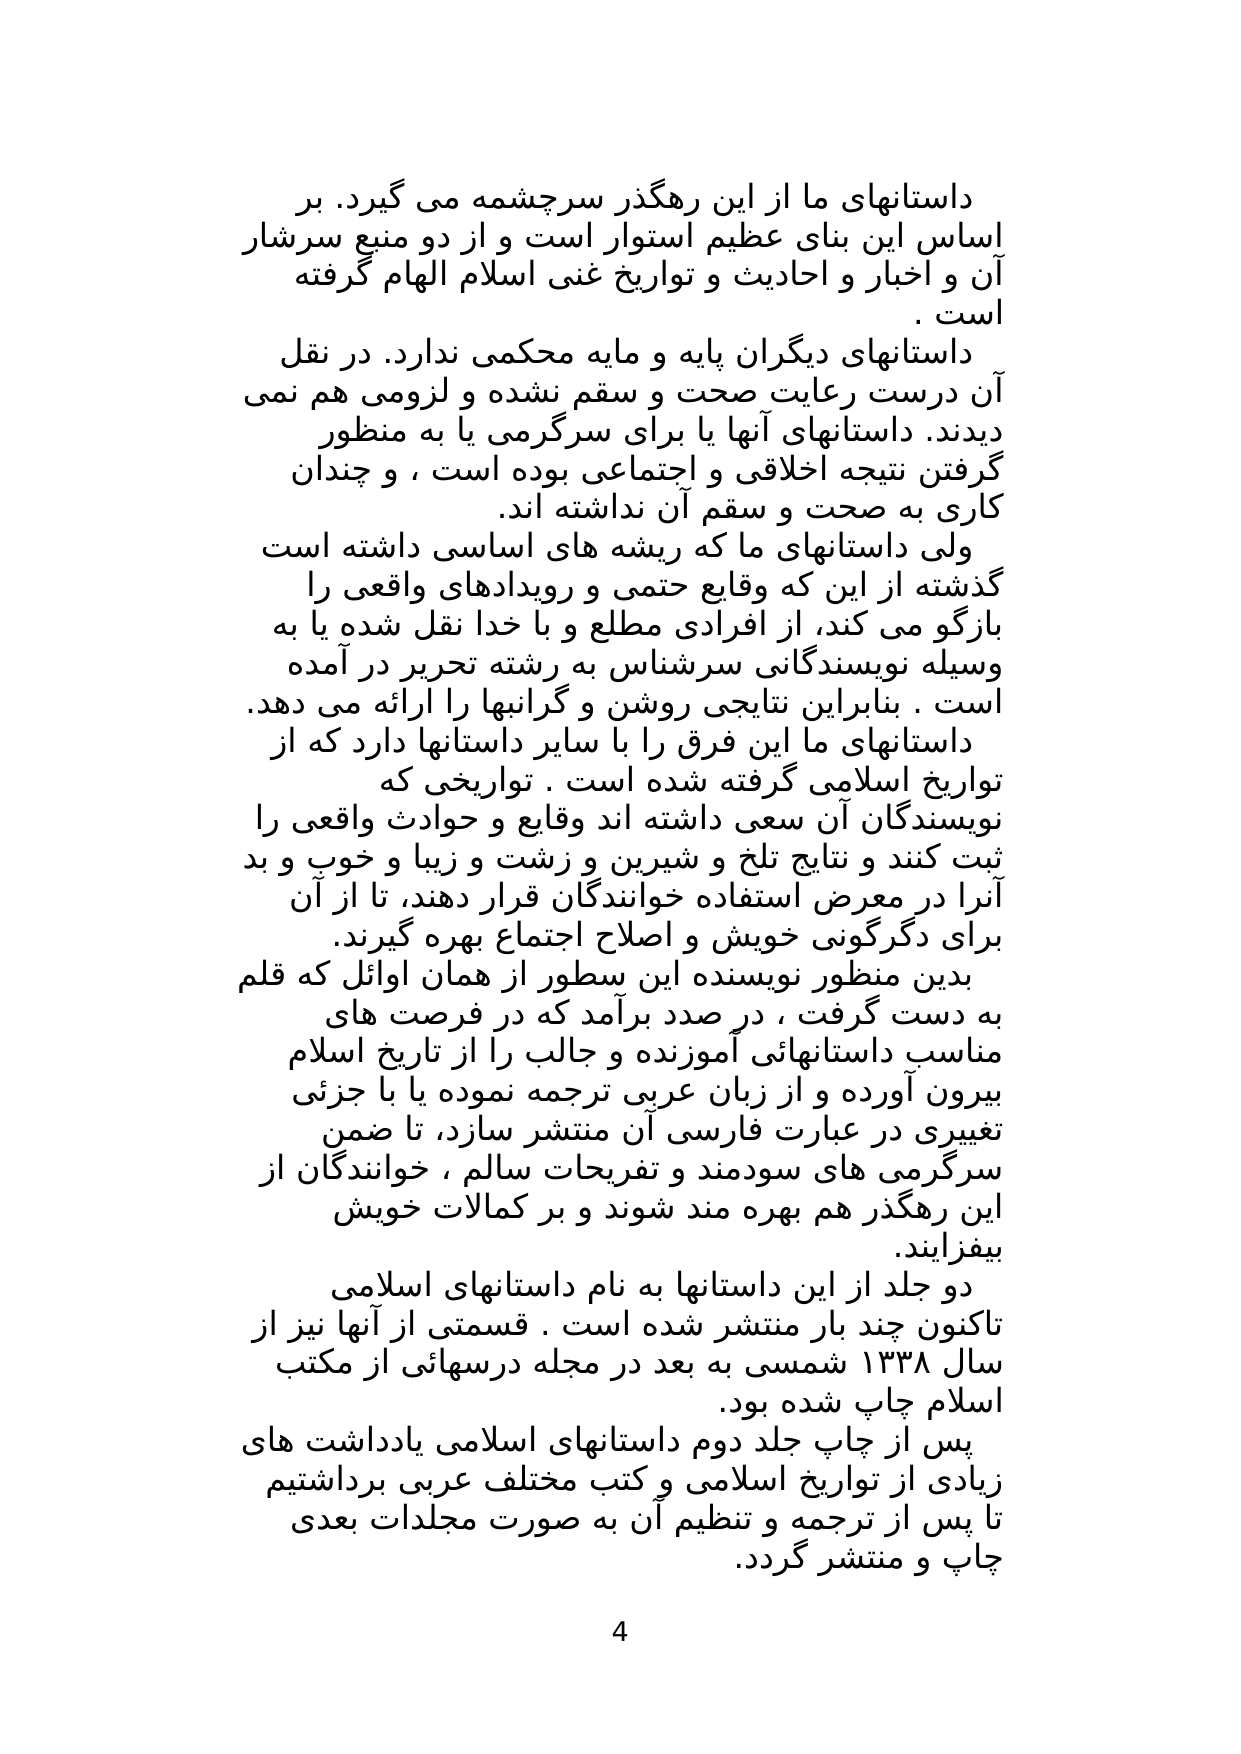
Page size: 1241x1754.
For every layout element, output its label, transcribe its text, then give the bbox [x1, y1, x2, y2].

text داستانهاى ما اين فرق را با ساير داستانها دارد كه از تواريخ اسلامى گرفته شده است . تواريخى كه نويسندگان آن سعى داشته اند وقايع و حوادث واقعى را ثبت كنند و نتايج تلخ و شيرين و زشت و زيبا و خوب و بد آنرا در معرض استفاده خوانندگان قرار دهند، تا از آن براى دگرگونى خويش و اصلاح اجتماع بهره گيرند. [236, 721, 1004, 954]
text بدين منظور نويسنده اين سطور از همان اوائل كه قلم به دست گرفت ، در صدد برآمد كه در فرصت هاى مناسب داستانهائى آموزنده و جالب را از تاريخ اسلام بيرون آورده و از زبان عربى ترجمه نموده يا با جزئى تغييرى در عبارت فارسى آن منتشر سازد، تا ضمن سرگرمى هاى سودمند و تفريحات سالم ، خوانندگان از اين رهگذر هم بهره مند شوند و بر كمالات خويش بيفزايند. [236, 954, 1004, 1265]
text دو جلد از اين داستانها به نام داستانهاى اسلامى تاكنون چند بار منتشر شده است . قسمتى از آنها نيز از سال ١٣٣٨ شمسى به بعد در مجله درسهائى از مكتب اسلام چاپ شده بود. [236, 1265, 1004, 1421]
text ولى داستانهاى ما كه ريشه هاى اساسى داشته است گذشته از اين كه وقايع حتمى و رويدادهاى واقعى را بازگو مى كند، از افرادى مطلع و با خدا نقل شده يا به وسيله نويسندگانى سرشناس به رشته تحرير در آمده است . بنابراين نتايجى روشن و گرانبها را ارائه مى دهد. [236, 527, 1004, 721]
text داستانهاى ديگران پايه و مايه محكمى ندارد. در نقل آن درست رعايت صحت و سقم نشده و لزومى هم نمى ديدند. داستانهاى آنها يا براى سرگرمى يا به منظور گرفتن نتيجه اخلاقى و اجتماعى بوده است ، و چندان كارى به صحت و سقم آن نداشته اند. [236, 333, 1004, 527]
text پس از چاپ جلد دوم داستانهاى اسلامى يادداشت هاى زيادى از تواريخ اسلامى و كتب مختلف عربى برداشتيم تا پس از ترجمه و تنظيم آن به صورت مجلدات بعدى چاپ و منتشر گردد. [236, 1421, 1004, 1576]
text داستانهاى ما از اين رهگذر سرچشمه مى گيرد. بر اساس اين بناى عظيم استوار است و از دو منبع سرشار آن و اخبار و احاديث و تواريخ غنى اسلام الهام گرفته است . [236, 177, 1004, 333]
